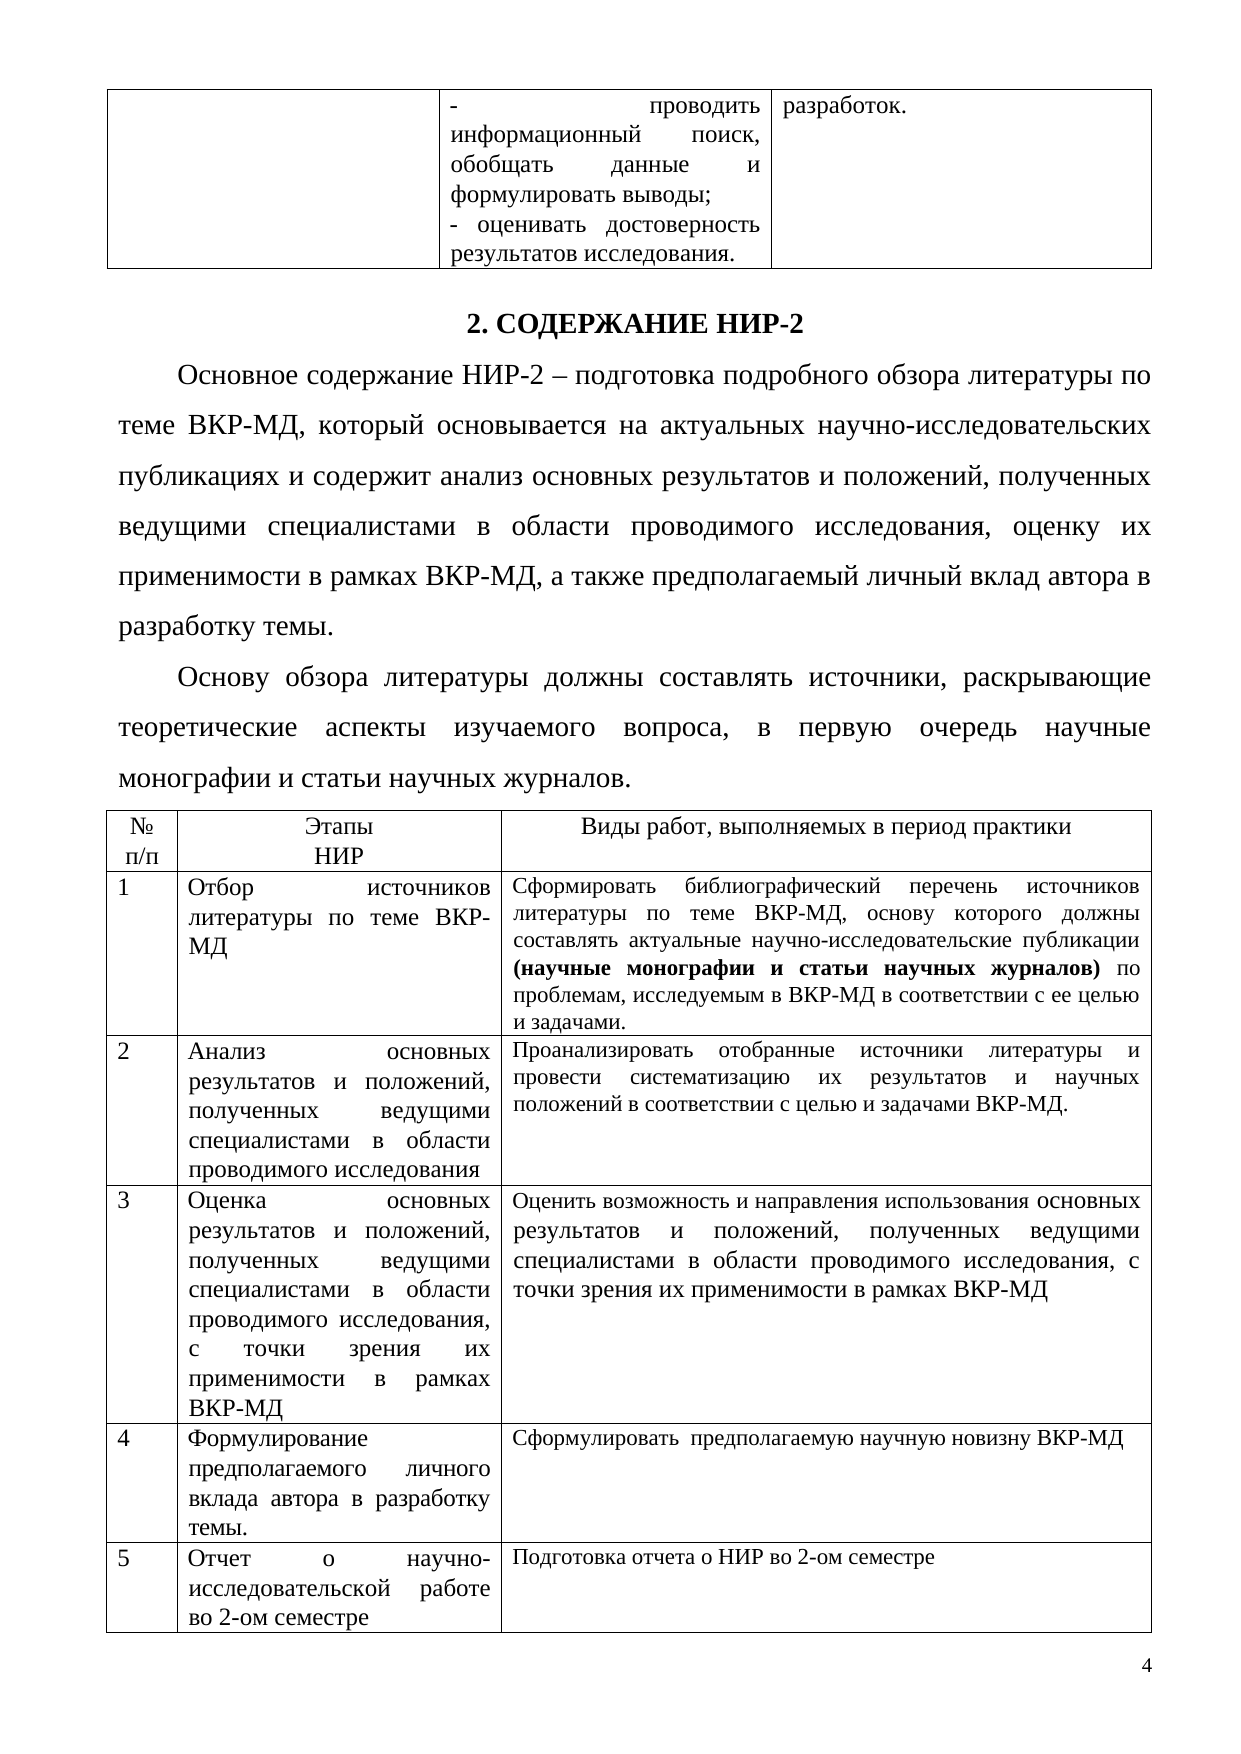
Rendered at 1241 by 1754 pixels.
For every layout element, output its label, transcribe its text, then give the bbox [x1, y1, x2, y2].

table_header Виды работ, выполняемых в период практики [502, 811, 1151, 871]
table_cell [108, 90, 439, 268]
table_cell 3 [107, 1186, 177, 1422]
table_cell Формулирование предполагаемого личного вклада автора в разработку темы. [178, 1424, 501, 1542]
table_cell 1 [107, 872, 177, 1035]
table_header № п/п [107, 811, 177, 871]
table_cell Подготовка отчета о НИР во 2-ом семестре [502, 1543, 1151, 1632]
text Основное содержание НИР-2 – подготовка подробного обзора литературы по теме ВКР-МД, который основывается на актуальных научно-исследовательских публикациях и содержит анализ основных результатов и положений, полученных ведущими специалистами в области проводимого исследования, оценку их применимости в рамках ВКР-МД, а также предполагаемый личный вклад автора в разработку темы. [118, 357, 1152, 642]
table_cell 2 [107, 1036, 177, 1184]
table_cell Проанализировать отобранные источники литературы и провести систематизацию их результатов и научных положений в соответствии с целью и задачами ВКР-МД. [502, 1036, 1151, 1184]
table_cell Сформулировать предполагаемую научную новизну ВКР-МД [502, 1424, 1151, 1542]
table_cell 4 [107, 1424, 177, 1542]
table_cell Отбор источников литературы по теме ВКР-МД [178, 872, 501, 1035]
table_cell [440, 90, 771, 268]
table_cell Оценка основных результатов и положений, полученных ведущими специалистами в области проводимого исследования, с точки зрения их применимости в рамках ВКР-МД [178, 1186, 501, 1422]
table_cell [772, 90, 1151, 268]
table_cell 5 [107, 1543, 177, 1632]
table_cell Сформировать библиографический перечень источников литературы по теме ВКР-МД, основу которого должны составлять актуальные научно-исследовательские публикации (научные монографии и статьи научных журналов) по проблемам, исследуемым в ВКР-МД в соответствии с ее целью и задачами. [502, 872, 1151, 1035]
text Основу обзора литературы должны составлять источники, раскрывающие теоретические аспекты изучаемого вопроса, в первую очередь научные монографии и статьи научных журналов. [118, 659, 1152, 793]
table_cell Оценить возможность и направления использования основных результатов и положений, полученных ведущими специалистами в области проводимого исследования, с точки зрения их применимости в рамках ВКР-МД [502, 1186, 1151, 1422]
table_header Этапы НИР [178, 811, 501, 871]
subtitle 2. СОДЕРЖАНИЕ НИР-2 [118, 307, 1152, 340]
table_cell Отчет о научно-исследовательской работе во 2-ом семестре [178, 1543, 501, 1632]
table_cell Анализ основных результатов и положений, полученных ведущими специалистами в области проводимого исследования [178, 1036, 501, 1184]
